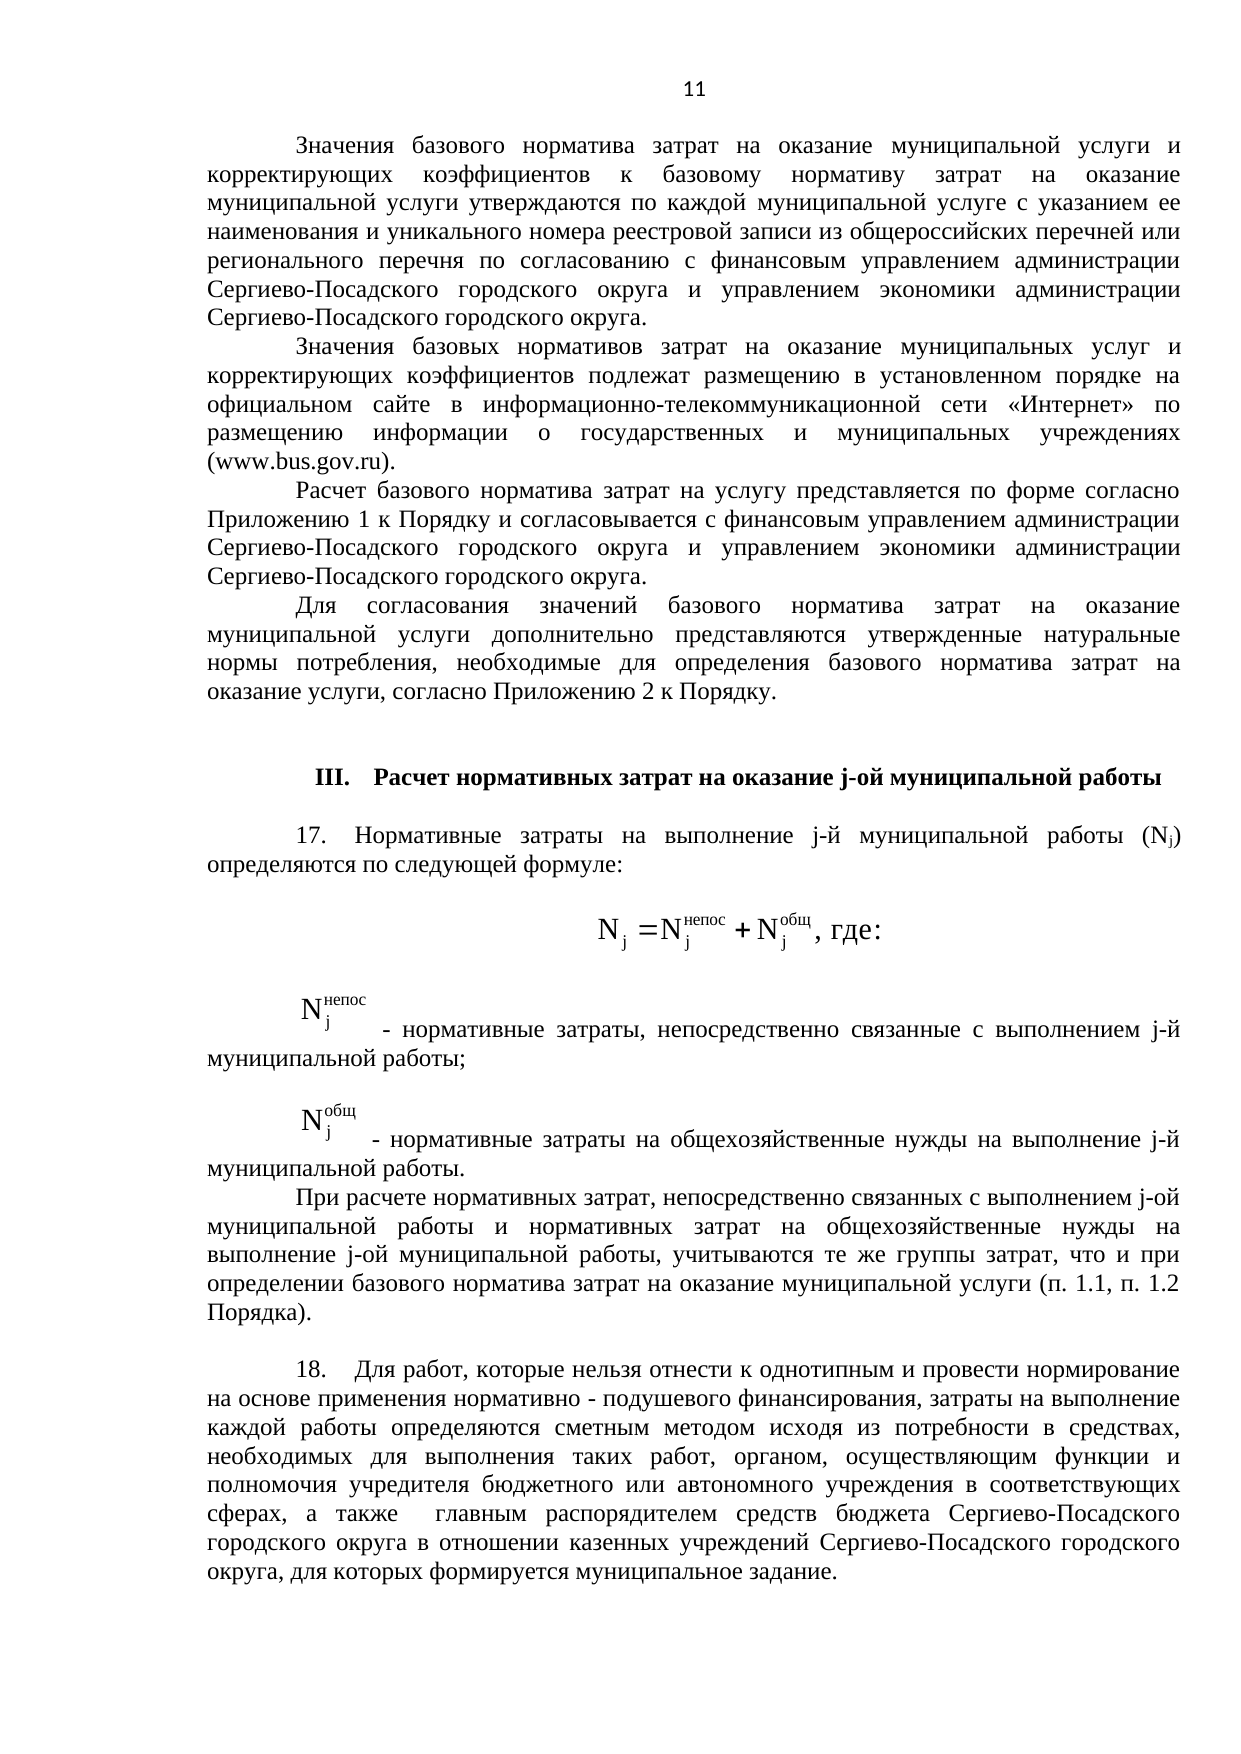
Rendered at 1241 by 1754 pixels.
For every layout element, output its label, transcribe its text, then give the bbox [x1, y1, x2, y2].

text - нормативные затраты на общехозяйственные нужды на выполнение j-й муниципальной работы. [207, 1097, 1181, 1182]
list Для работ, которые нельзя отнести к однотипным и провести нормирование на основе применения нормативно - подушевого финансирования, затраты на выполнение каждой работы определяются сметным методом исходя из потребности в средствах, необходимых для выполнения таких работ, органом, осуществляющим функции и полномочия учредителя бюджетного или автономного учреждения в соответствующих сферах, а также главным распорядителем средств бюджета Сергиево-Посадского городского округа в отношении казенных учреждений Сергиево-Посадского городского округа, для которых формируется муниципальное задание. [207, 1354, 1181, 1584]
list Для согласования значений базового норматива затрат на оказание муниципальной услуги дополнительно представляются утвержденные натуральные нормы потребления, необходимые для определения базового норматива затрат на оказание услуги, согласно Приложению 2 к Порядку. [207, 590, 1181, 705]
list Значения базовых нормативов затрат на оказание муниципальных услуг и корректирующих коэффициентов подлежат размещению в установленном порядке на официальном сайте в информационно-телекоммуникационной сети «Интернет» по размещению информации о государственных и муниципальных учреждениях (www.bus.gov.ru). [207, 331, 1181, 475]
list Расчет базового норматива затрат на услугу представляется по форме согласно Приложению 1 к Порядку и согласовывается с финансовым управлением администрации Сергиево-Посадского городского округа и управлением экономики администрации Сергиево-Посадского городского округа. [207, 475, 1181, 590]
text Значения базового норматива затрат на оказание муниципальной услуги и корректирующих коэффициентов к базовому нормативу затрат на оказание муниципальной услуги утверждаются по каждой муниципальной услуге с указанием ее наименования и уникального номера реестровой записи из общероссийских перечней или регионального перечня по согласованию с финансовым управлением администрации Сергиево-Посадского городского округа и управлением экономики администрации Сергиево-Посадского городского округа. [207, 130, 1181, 331]
list Расчет нормативных затрат на оказание j-ой муниципальной работы [207, 762, 1181, 791]
list При расчете нормативных затрат, непосредственно связанных с выполнением j-ой муниципальной работы и нормативных затрат на общехозяйственные нужды на выполнение j-ой муниципальной работы, учитываются те же группы затрат, что и при определении базового норматива затрат на оказание муниципальной услуги (п. 1.1, п. 1.2 Порядка). [207, 1182, 1181, 1326]
list Нормативные затраты на выполнение j-й муниципальной работы (Nj) определяются по следующей формуле: [207, 820, 1181, 877]
text - нормативные затраты, непосредственно связанные с выполнением j-й муниципальной работы; [207, 986, 1181, 1072]
